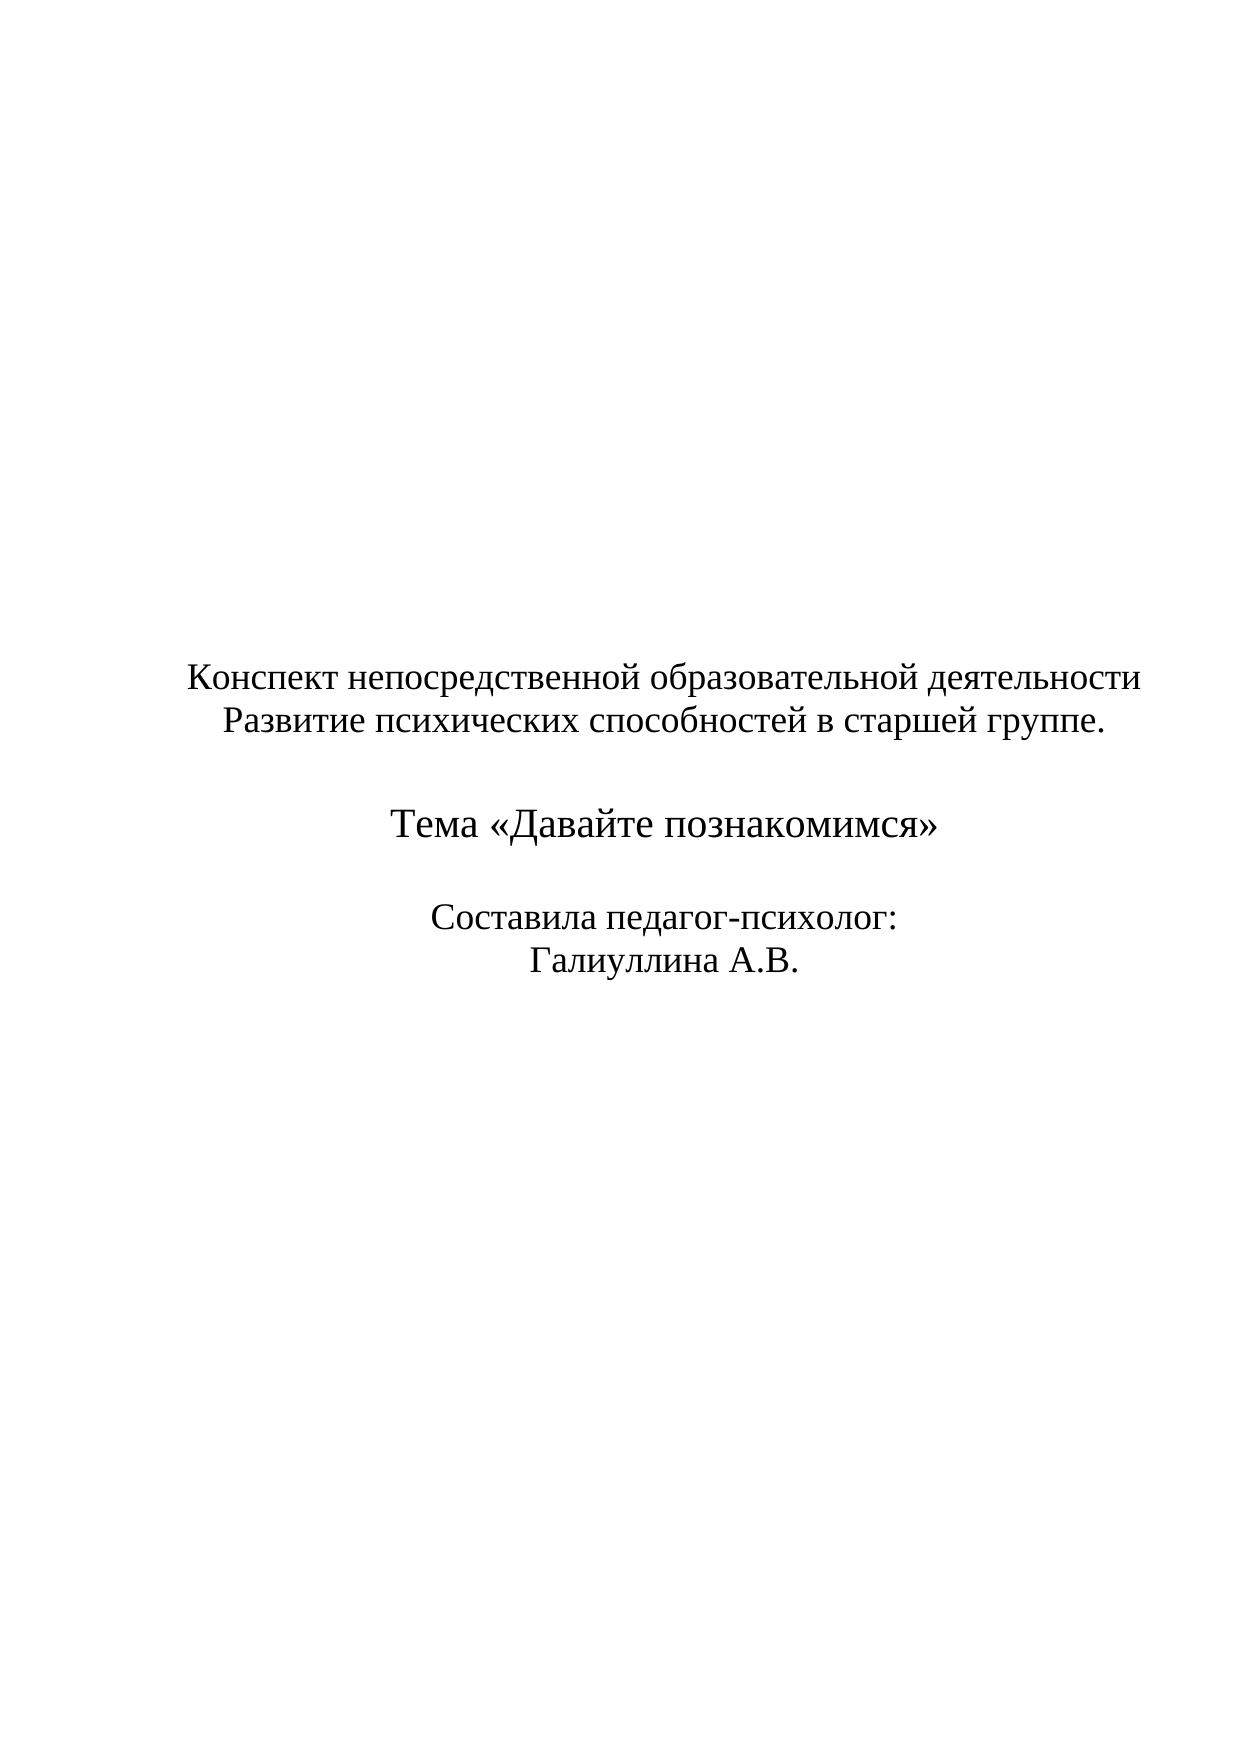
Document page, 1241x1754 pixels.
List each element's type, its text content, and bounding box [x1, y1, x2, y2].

text Галиуллина А.В. [177, 937, 1152, 981]
text Развитие психических способностей в старшей группе. [177, 698, 1152, 741]
text Тема «Давайте познакомимся» [177, 798, 1152, 846]
text Конспект непосредственной образовательной деятельности [177, 655, 1152, 698]
text Составила педагог-психолог: [177, 894, 1152, 937]
